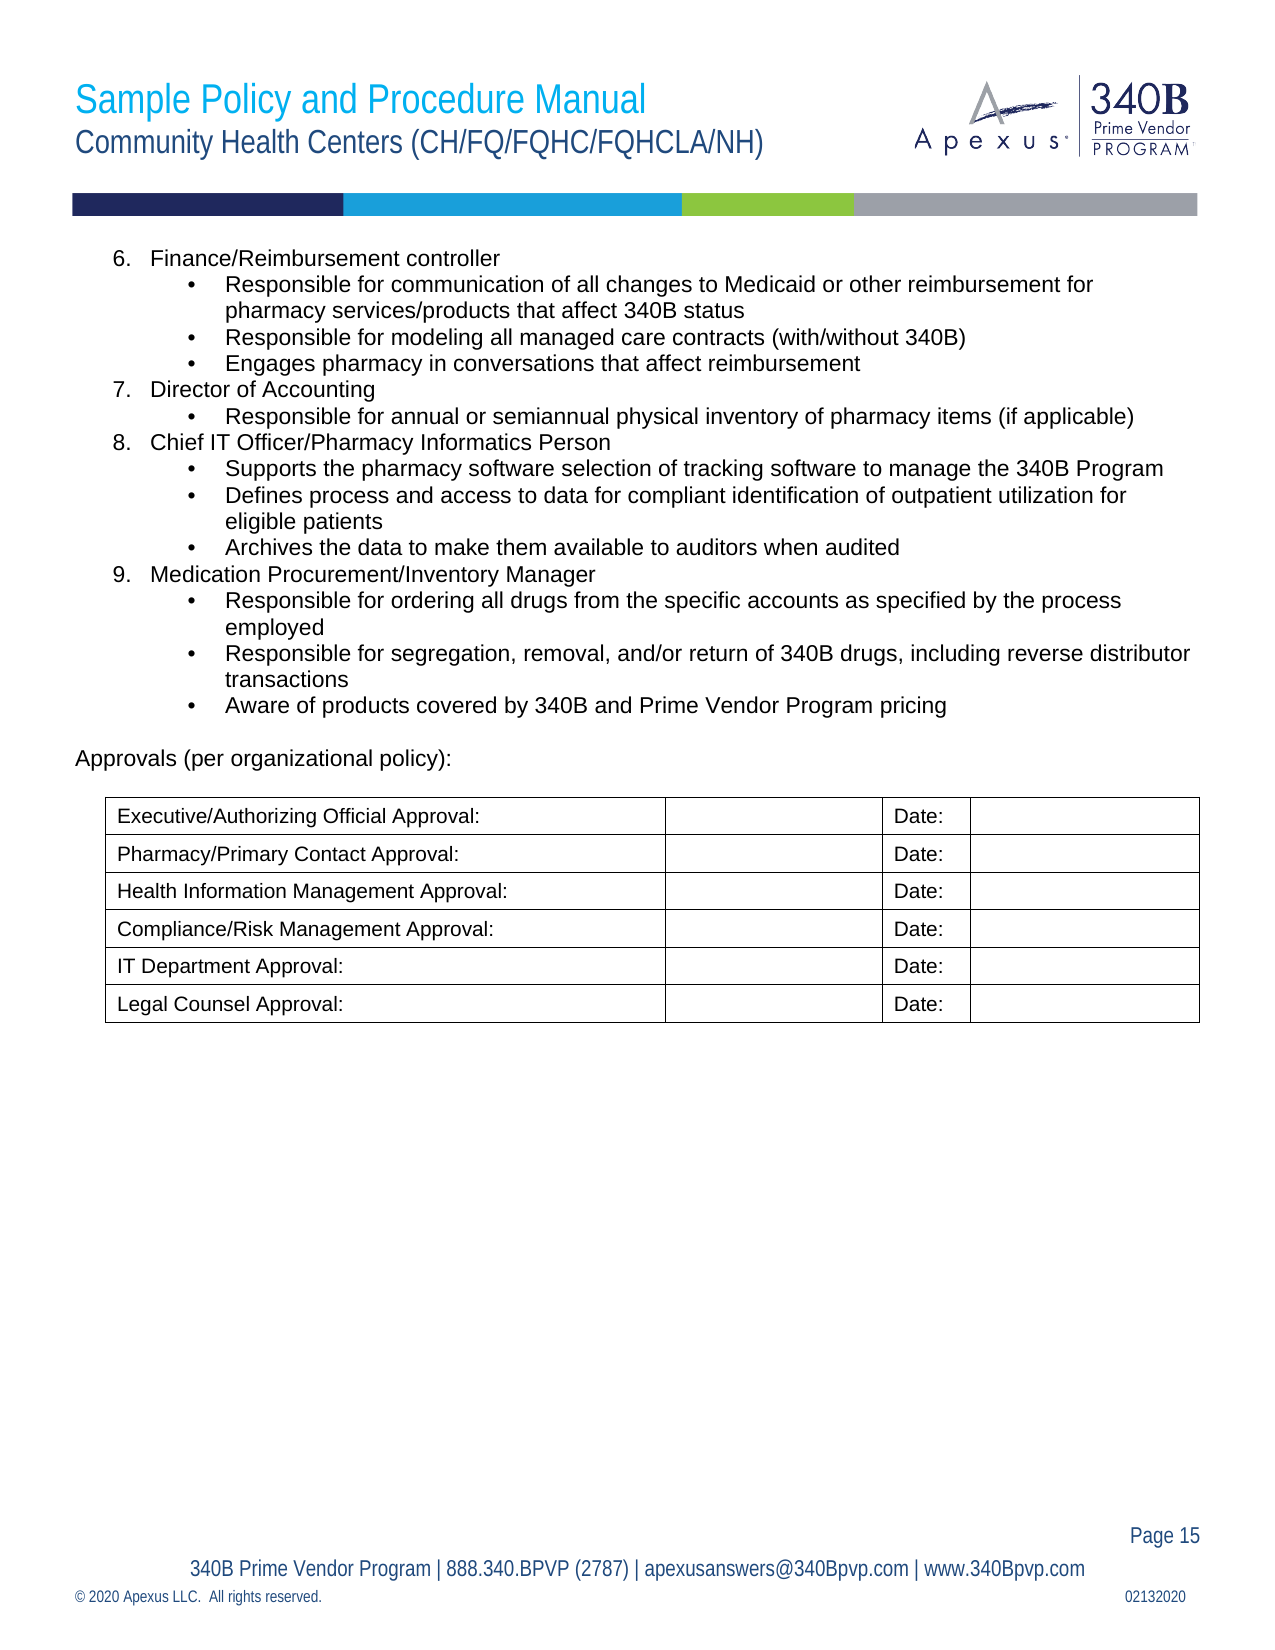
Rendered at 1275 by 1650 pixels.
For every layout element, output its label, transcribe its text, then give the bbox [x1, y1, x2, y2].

table_cell Pharmacy/Primary Contact Approval: [106, 835, 665, 872]
table_cell [971, 873, 1199, 909]
table_cell [666, 835, 882, 872]
list Responsible for annual or semiannual physical inventory of pharmacy items (if applicable) [187, 403, 1200, 429]
table_cell Date: [883, 910, 970, 947]
list Aware of products covered by 340B and Prime Vendor Program pricing [187, 692, 1200, 719]
table_cell [971, 910, 1199, 947]
table_cell Date: [883, 948, 970, 984]
table_cell Compliance/Risk Management Approval: [106, 910, 665, 947]
list Medication Procurement/Inventory Manager [112, 561, 1200, 587]
table_cell IT Department Approval: [106, 948, 665, 984]
picture [913, 75, 1195, 157]
table_cell [666, 910, 882, 947]
text Approvals (per organizational policy): [75, 745, 1200, 772]
table_cell Date: [883, 985, 970, 1022]
table_cell Date: [883, 873, 970, 909]
list Responsible for ordering all drugs from the specific accounts as specified by the process employed [187, 587, 1200, 640]
list Archives the data to make them available to auditors when audited [187, 534, 1200, 561]
picture [72, 193, 1198, 216]
list Responsible for segregation, removal, and/or return of 340B drugs, including reverse distributor transactions [187, 640, 1200, 692]
table_cell [971, 985, 1199, 1022]
list Supports the pharmacy software selection of tracking software to manage the 340B Program [187, 455, 1200, 482]
table_header Date: [883, 798, 970, 834]
table_header [666, 798, 882, 834]
list Chief IT Officer/Pharmacy Informatics Person [112, 429, 1200, 455]
table_cell Date: [883, 835, 970, 872]
table_cell [666, 985, 882, 1022]
list Responsible for communication of all changes to Medicaid or other reimbursement for pharmacy services/products that affect 340B status [187, 271, 1200, 323]
list Director of Accounting [112, 376, 1200, 403]
table_cell Legal Counsel Approval: [106, 985, 665, 1022]
list Defines process and access to data for compliant identification of outpatient utilization for eligible patients [187, 482, 1200, 534]
table_header Executive/Authorizing Official Approval: [106, 798, 665, 834]
list Responsible for modeling all managed care contracts (with/without 340B) [187, 323, 1200, 350]
table_cell Health Information Management Approval: [106, 873, 665, 909]
list Engages pharmacy in conversations that affect reimbursement [187, 350, 1200, 376]
table_cell [666, 948, 882, 984]
table_cell [666, 873, 882, 909]
list Finance/Reimbursement controller [112, 244, 1200, 271]
table_cell [971, 948, 1199, 984]
table_cell [971, 835, 1199, 872]
table_header [971, 798, 1199, 834]
